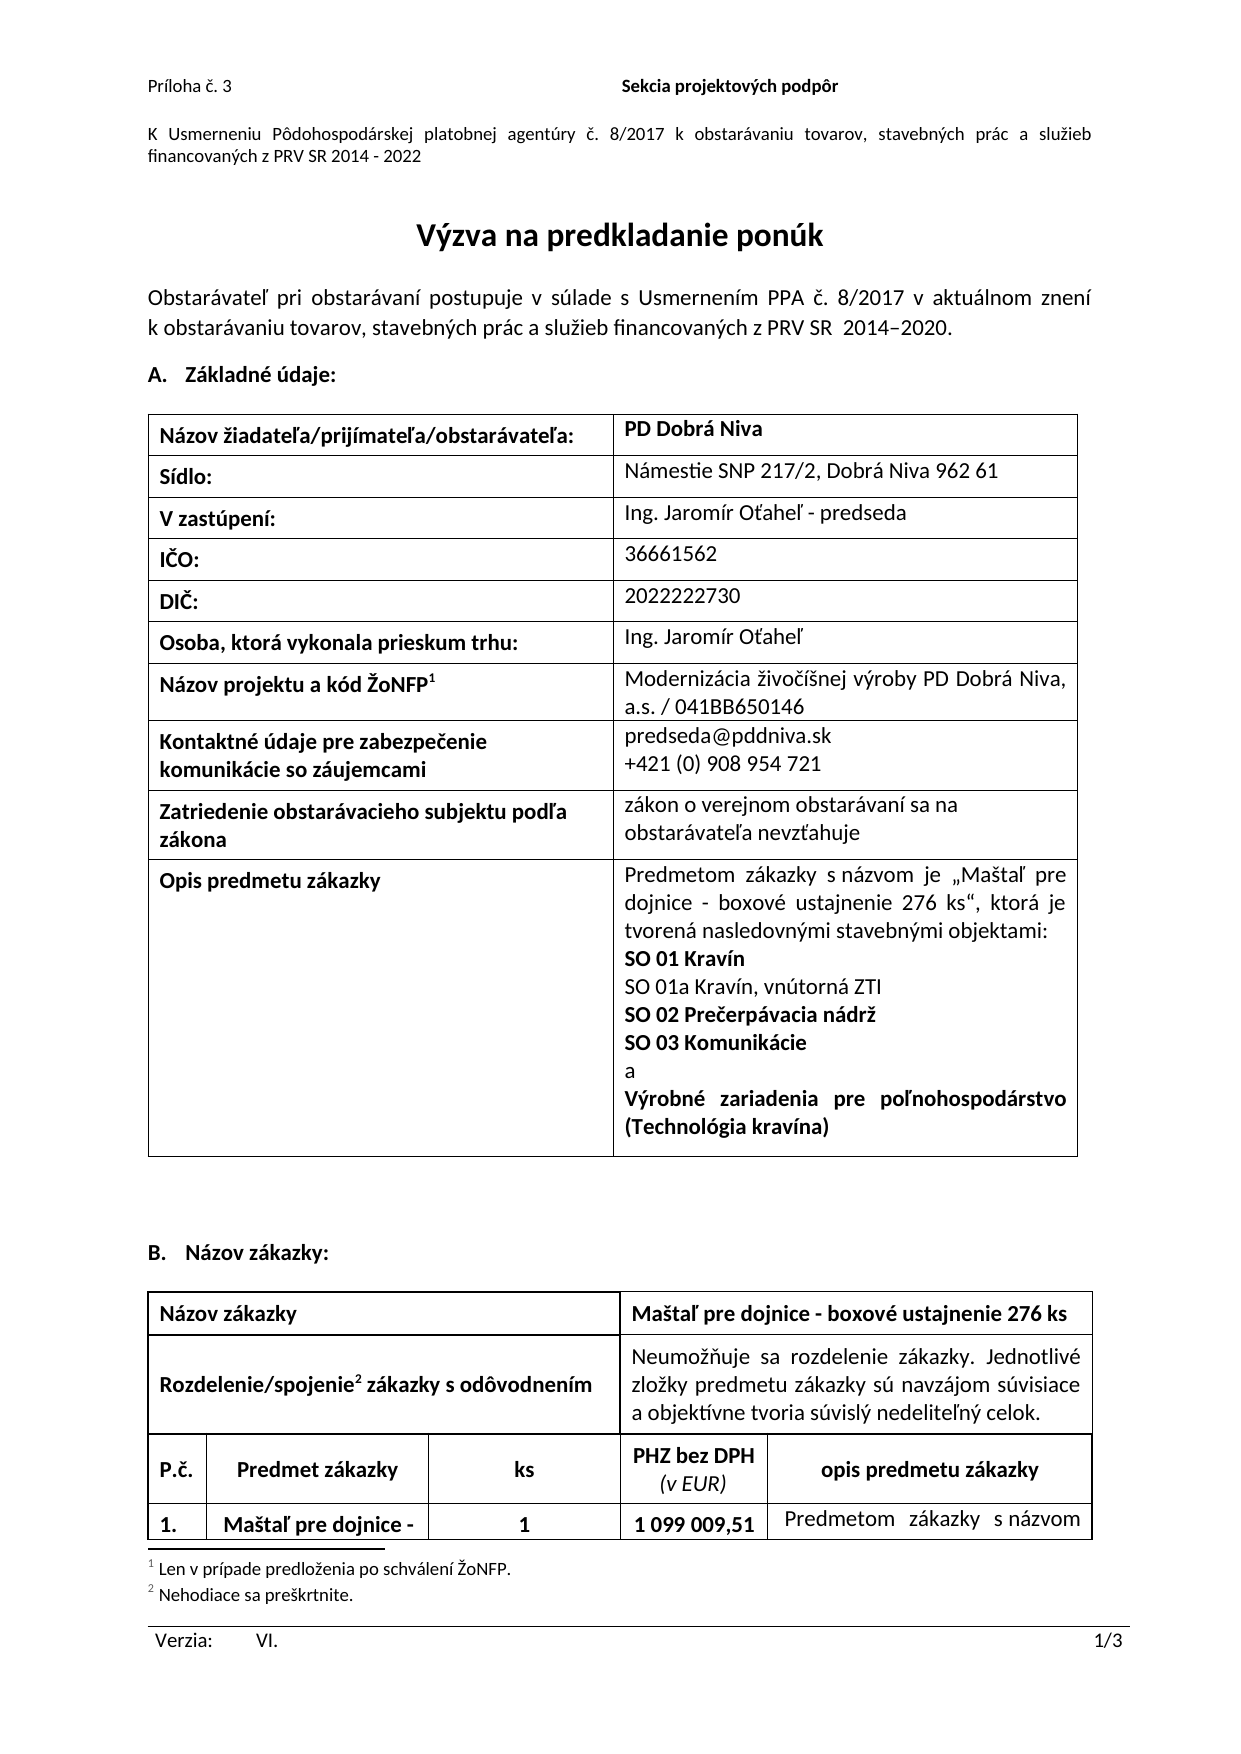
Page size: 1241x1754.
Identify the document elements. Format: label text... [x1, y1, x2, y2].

table_cell Názov projektu a kód ŽoNFP [149, 664, 613, 720]
table_cell V zastúpení: [149, 498, 613, 538]
table_cell Ing. Jaromír Oťaheľ [614, 622, 1077, 663]
table_header PD Dobrá Niva [614, 415, 1077, 455]
table_header Názov zákazky [149, 1293, 619, 1334]
table_cell 1 099 009,51 [621, 1504, 767, 1538]
table_cell Zatriedenie obstarávacieho subjektu podľa zákona [149, 791, 613, 859]
table_cell IČO: [149, 539, 613, 580]
table_cell opis predmetu zákazky [768, 1435, 1091, 1503]
text Obstarávateľ pri obstarávaní postupuje v súlade s Usmernením PPA č. 8/2017 v aktuálnom znení k obstarávaniu tovarov, stavebných prác a služieb financovaných z PRV SR 2014–2020. [148, 283, 1093, 342]
table_cell Modernizácia živočíšnej výroby PD Dobrá Niva, a.s. / 041BB650146 [614, 664, 1077, 720]
table_cell 2022222730 [614, 581, 1077, 621]
table_cell DIČ: [149, 581, 613, 621]
table_cell P.č. [149, 1435, 206, 1503]
list Názov zákazky: [148, 1238, 1093, 1266]
table_cell predseda@pddniva.sk +421 (0) 908 954 721 [614, 721, 1077, 789]
table_cell Ing. Jaromír Oťaheľ - predseda [614, 498, 1077, 538]
table_header Maštaľ pre dojnice - boxové ustajnenie 276 ks [621, 1292, 1092, 1334]
table_cell 36661562 [614, 539, 1077, 580]
table_cell PHZ bez DPH (v EUR) [621, 1435, 767, 1503]
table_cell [207, 1504, 428, 1538]
table_cell ks [429, 1435, 620, 1503]
table_cell Rozdelenie/spojenie zákazky s odôvodnením [149, 1336, 619, 1432]
table_cell 1 [429, 1504, 620, 1538]
table_cell 1. [149, 1504, 206, 1538]
table_cell Námestie SNP 217/2, Dobrá Niva 962 61 [614, 456, 1077, 497]
table_cell Opis predmetu zákazky [149, 860, 613, 1156]
table_cell Kontaktné údaje pre zabezpečenie komunikácie so záujemcami [149, 721, 613, 789]
table_cell Neumožňuje sa rozdelenie zákazky. Jednotlivé zložky predmetu zákazky sú navzájom súvisiace a objektívne tvoria súvislý nedeliteľný celok. [621, 1335, 1092, 1432]
table_cell Sídlo: [149, 456, 613, 497]
text Výzva na predkladanie ponúk [148, 214, 1093, 255]
table_cell Predmet zákazky [207, 1435, 428, 1503]
table_cell Osoba, ktorá vykonala prieskum trhu: [149, 622, 613, 663]
table_header Názov žiadateľa/prijímateľa/obstarávateľa: [149, 415, 613, 455]
list Základné údaje: [148, 360, 1093, 388]
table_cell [768, 1504, 1091, 1538]
table_cell zákon o verejnom obstarávaní sa na obstarávateľa nevzťahuje [614, 791, 1077, 859]
